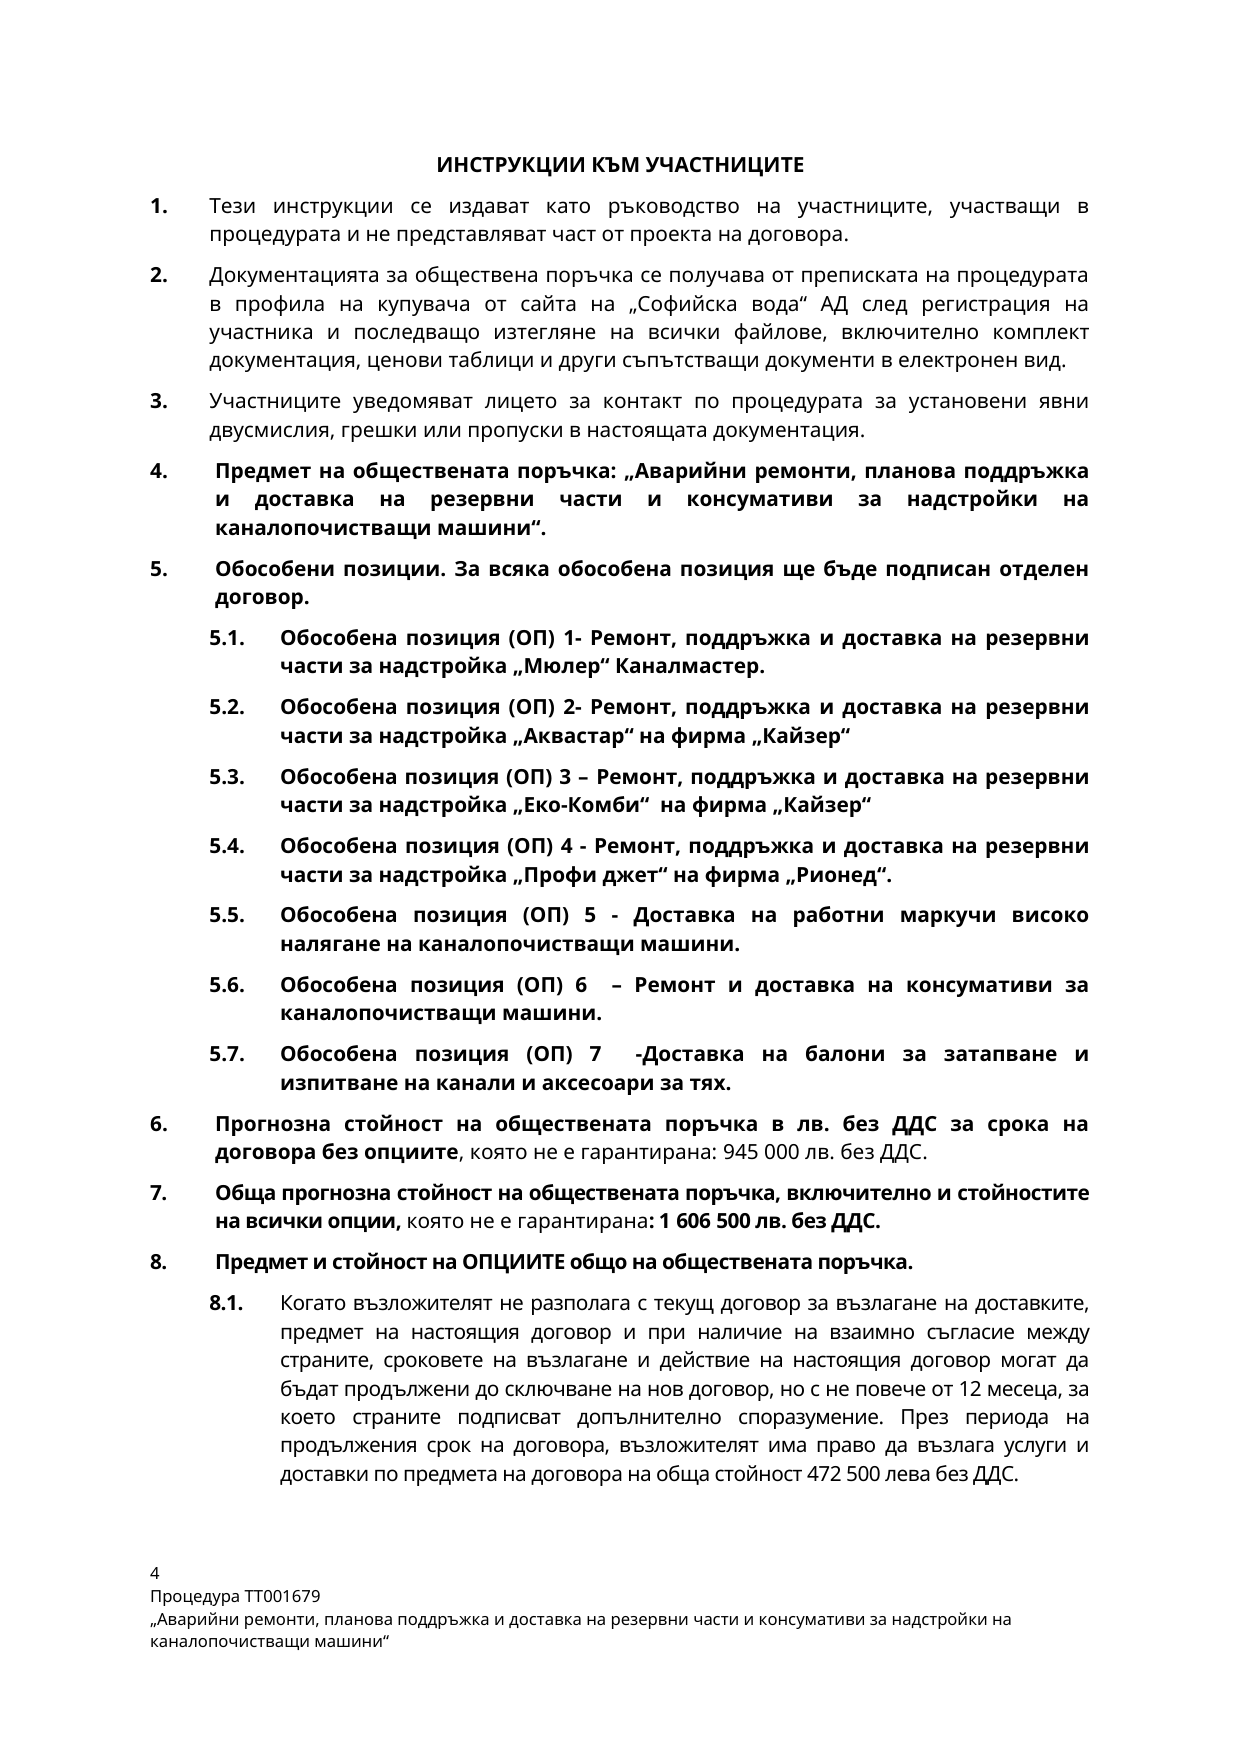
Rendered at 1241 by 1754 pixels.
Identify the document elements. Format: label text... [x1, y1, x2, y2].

list Тези инструкции се издават като ръководство на участниците, участващи в процедурата и не представляват част от проекта на договора. [150, 191, 1090, 248]
list Участниците уведомяват лицето за контакт по процедурата за установени явни двусмислия, грешки или пропуски в настоящата документация. [150, 387, 1090, 443]
list Обособена позиция (ОП) 4 - Ремонт, поддръжка и доставка на резервни части за надстройка „Профи джет“ на фирма „Рионед“. [209, 831, 1090, 888]
list Обща прогнозна стойност на обществената поръчка, включително и стойностите на всички опции, която не е гарантирана: 1 606 500 лв. без ДДС. [150, 1178, 1090, 1235]
list Обособена позиция (ОП) 2- Ремонт, поддръжка и доставка на резервни части за надстройка „Аквастар“ на фирма „Кайзер“ [209, 692, 1090, 749]
list Когато възложителят не разполага с текущ договор за възлагане на доставките, предмет на настоящия договор и при наличие на взаимно съгласие между страните, сроковете на възлагане и действие на настоящия договор могат да бъдат продължени до сключване на нов договор, но с не повече от 12 месеца, за което страните подписват допълнително споразумение. През периода на продължения срок на договора, възложителят има право да възлага услуги и доставки по предмета на договора на обща стойност 472 500 лева без ДДС. [209, 1288, 1090, 1487]
list Обособена позиция (ОП) 1- Ремонт, поддръжка и доставка на резервни части за надстройка „Мюлер“ Каналмастер. [209, 623, 1090, 680]
list Обособена позиция (ОП) 6 – Ремонт и доставка на консумативи за каналопочистващи машини. [209, 970, 1090, 1027]
list Обособена позиция (ОП) 5 - Доставка на работни маркучи високо налягане на каналопочистващи машини. [209, 901, 1090, 957]
list Обособена позиция (ОП) 7 -Доставка на балони за затапване и изпитване на канали и аксесоари за тях. [209, 1039, 1090, 1096]
list Прогнозна стойност на обществената поръчка в лв. без ДДС за срока на договора без опциите, която не е гарантирана: 945 000 лв. без ДДС. [150, 1109, 1090, 1166]
list Обособени позиции. За всяка обособена позиция ще бъде подписан отделен договор. [150, 554, 1090, 611]
list Документацията за обществена поръчка се получава от преписката на процедурата в профила на купувача от сайта на „Софийска вода“ АД след регистрация на участника и последващо изтегляне на всички файлове, включително комплект документация, ценови таблици и други съпътстващи документи в електронен вид. [150, 260, 1090, 374]
list Предмет на обществената поръчка: „Аварийни ремонти, планова поддръжка и доставка на резервни части и консумативи за надстройки на каналопочистващи машини“. [150, 456, 1090, 541]
text ИНСТРУКЦИИ КЪМ УЧАСТНИЦИТЕ [150, 150, 1090, 178]
list Обособена позиция (ОП) 3 – Ремонт, поддръжка и доставка на резервни части за надстройка „Еко-Комби“ на фирма „Кайзер“ [209, 762, 1090, 819]
list Предмет и стойност на ОПЦИИТЕ общо на обществената поръчка. [150, 1247, 1090, 1276]
